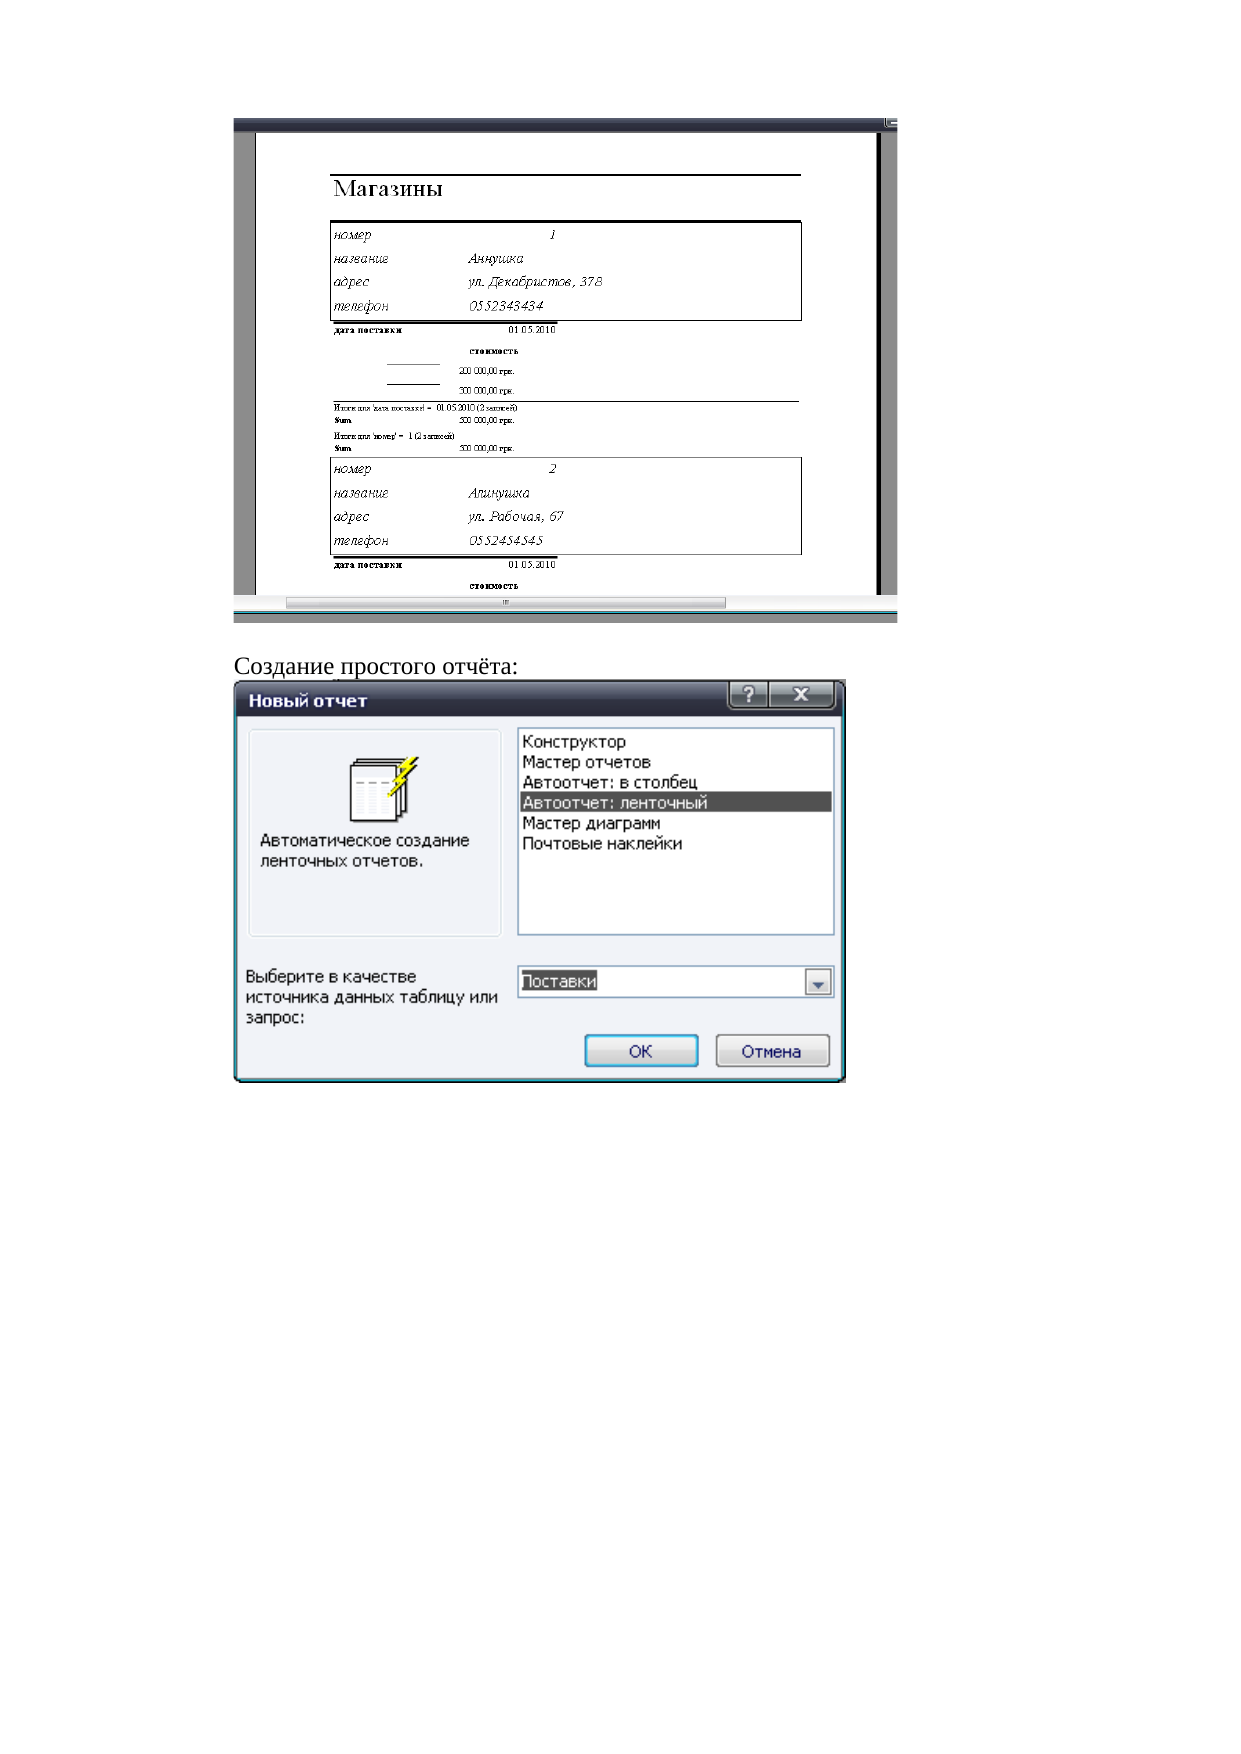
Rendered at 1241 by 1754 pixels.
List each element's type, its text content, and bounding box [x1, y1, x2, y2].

picture [233, 118, 898, 623]
picture [233, 679, 846, 1083]
text Создание простого отчёта: [177, 651, 1152, 680]
